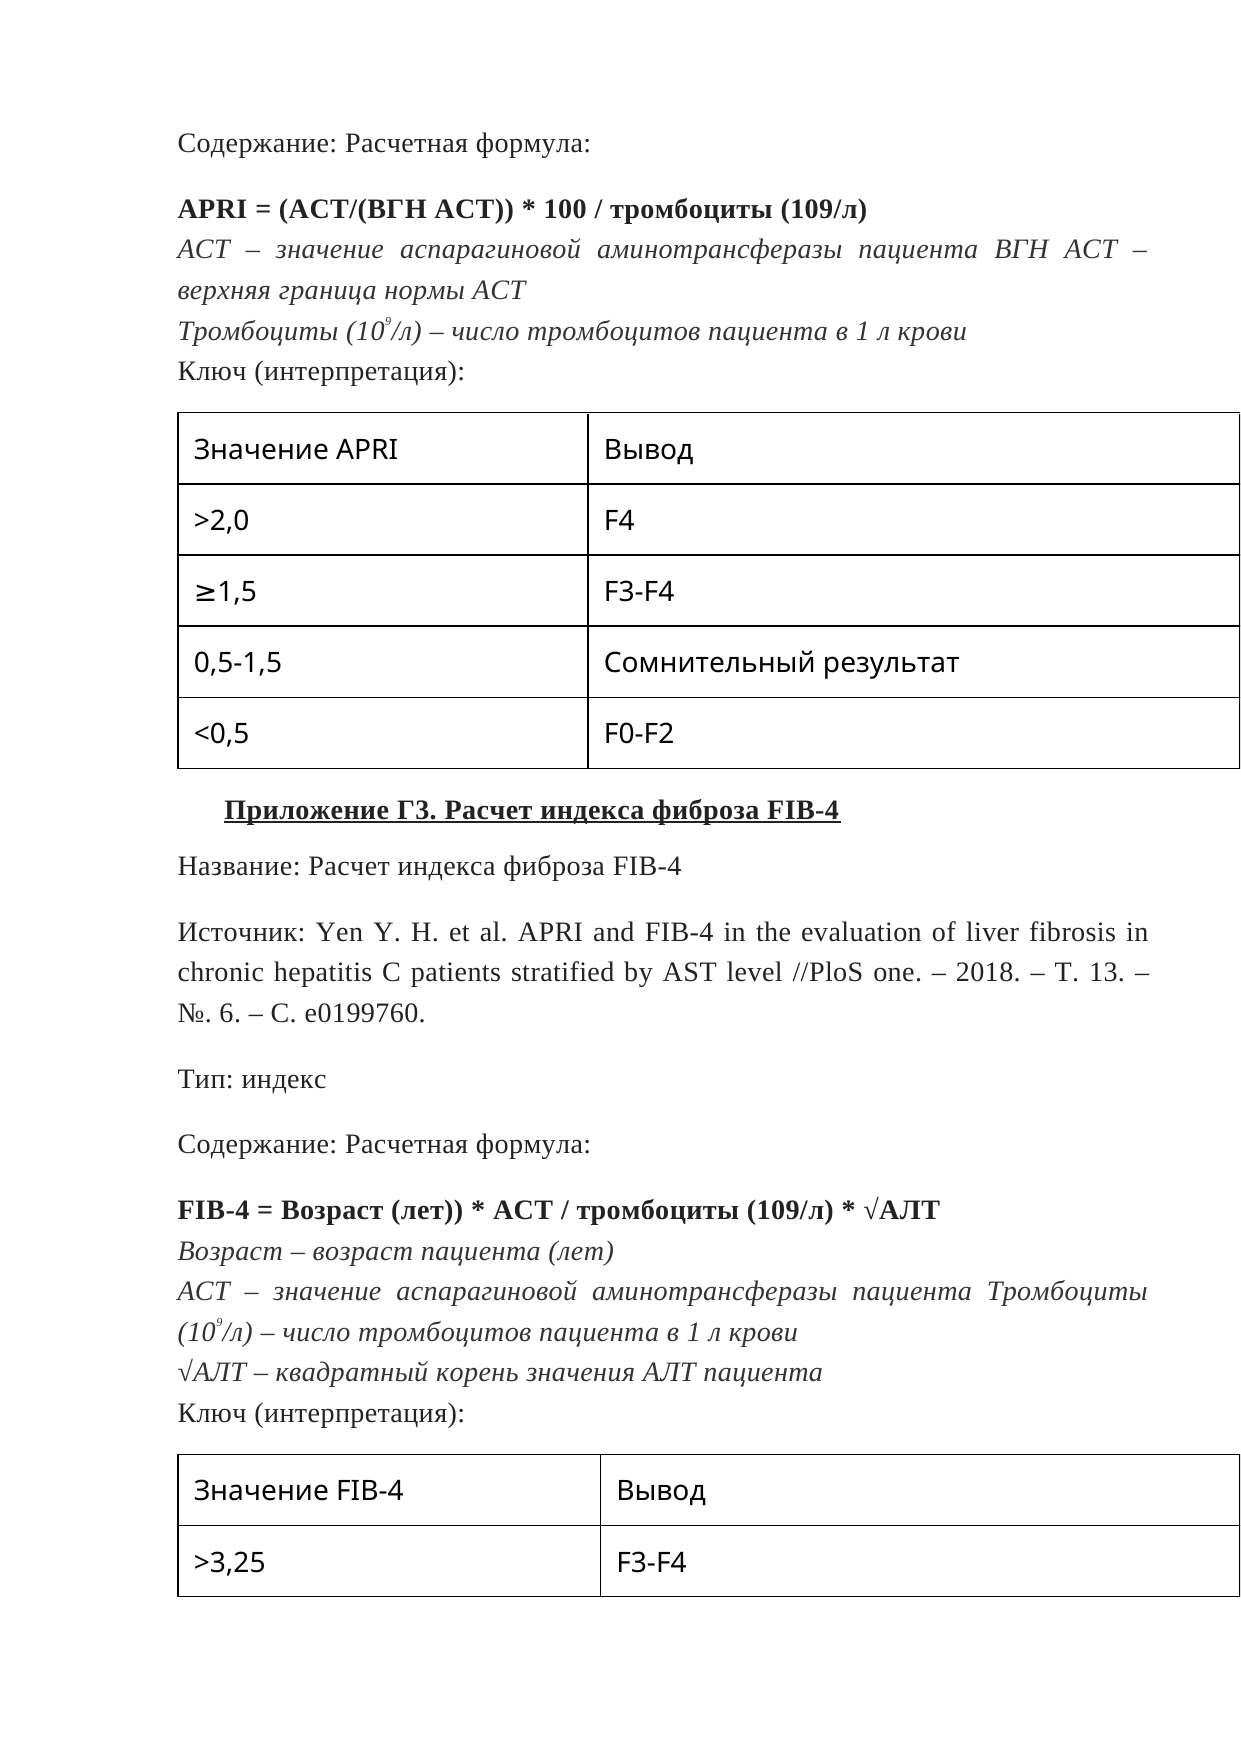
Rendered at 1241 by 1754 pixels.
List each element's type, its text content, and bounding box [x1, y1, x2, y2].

text Тип: индекс [177, 1053, 1152, 1094]
table_header Значение APRI [179, 413, 588, 483]
table_cell Сомнительный результат [589, 627, 1239, 696]
table_cell 0,5-1,5 [179, 627, 587, 696]
text Приложение Г3. Расчет индекса фиброза FIB-4 [224, 785, 1105, 825]
text APRI = (АСТ/(ВГН АСТ)) * 100 / тромбоциты (109/л) [177, 184, 1152, 224]
text Название: Расчет индекса фиброза FIB-4 [177, 841, 1152, 882]
table_cell F3-F4 [589, 556, 1239, 625]
text АСТ – значение аспарагиновой аминотрансферазы пациента ВГН АСТ – верхняя граница нормы АСТ [177, 224, 1152, 306]
table_header Вывод [589, 413, 1240, 483]
table_header Вывод [601, 1455, 1239, 1525]
table_cell <0,5 [179, 698, 587, 768]
text Возраст – возраст пациента (лет) [177, 1225, 1152, 1266]
table_cell F0-F2 [589, 698, 1239, 768]
table_cell >2,0 [179, 485, 587, 554]
text Тромбоциты (109/л) – число тромбоцитов пациента в 1 л крови [177, 306, 1152, 346]
text Источник: Yen Y. H. et al. APRI and FIB-4 in the evaluation of liver fibrosis in chronic hepatitis C patients stratified by AST level //PloS one. – 2018. – Т. 13. – №. 6. – С. e0199760. [177, 907, 1152, 1028]
text Содержание: Расчетная формула: [177, 118, 1152, 159]
table_cell F4 [589, 485, 1239, 554]
text √АЛТ – квадратный корень значения АЛТ пациента [177, 1347, 1152, 1388]
text FIB-4 = Возраст (лет)) * АСТ / тромбоциты (109/л) * √АЛТ [177, 1185, 1152, 1225]
text АСТ – значение аспарагиновой аминотрансферазы пациента Тромбоциты (109/л) – число тромбоцитов пациента в 1 л крови [177, 1266, 1152, 1347]
table_header Значение FIB-4 [179, 1455, 600, 1525]
text Ключ (интерпретация): [177, 1388, 1152, 1428]
table_cell >3,25 [179, 1526, 600, 1596]
table_cell ≥1,5 [179, 556, 587, 625]
text Содержание: Расчетная формула: [177, 1119, 1152, 1160]
table_cell F3-F4 [601, 1526, 1239, 1596]
text Ключ (интерпретация): [177, 346, 1152, 387]
